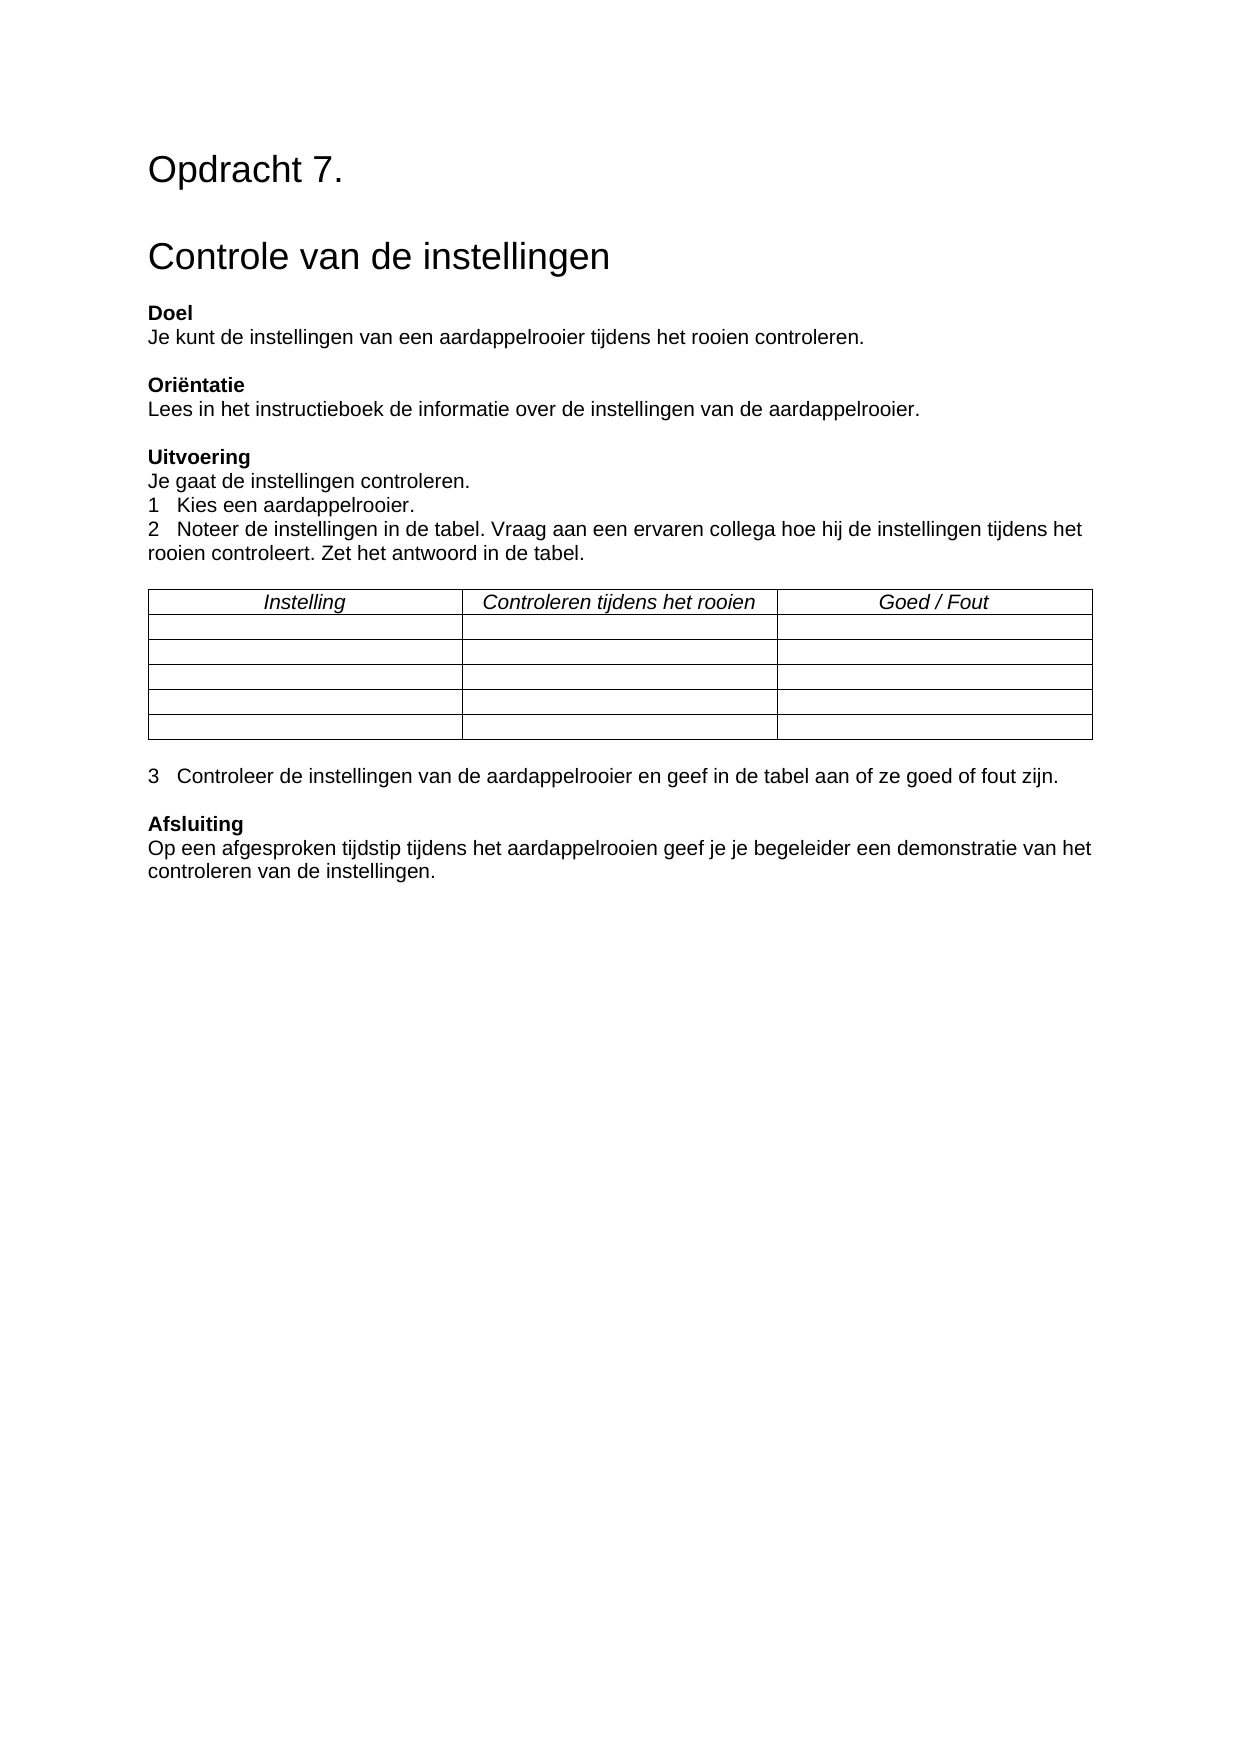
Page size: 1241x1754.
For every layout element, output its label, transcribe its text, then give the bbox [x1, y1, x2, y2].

table_cell [149, 640, 462, 663]
table_cell [778, 690, 1092, 713]
table_cell [463, 615, 777, 638]
table_header Goed / Fout [778, 590, 1092, 613]
table_cell [778, 665, 1092, 688]
table_cell [463, 640, 777, 663]
text Afsluiting [148, 811, 1093, 835]
table_cell [149, 690, 462, 713]
text 1 Kies een aardappelrooier. [148, 493, 1093, 517]
text Opdracht 7. [148, 148, 1093, 191]
text Oriëntatie [148, 373, 1093, 397]
text Je gaat de instellingen controleren. [148, 469, 1093, 493]
table_cell [778, 640, 1092, 663]
table_cell [149, 715, 462, 738]
text Controle van de instellingen [148, 234, 1093, 277]
table_header Instelling [149, 590, 462, 613]
table_cell [463, 715, 777, 738]
text Lees in het instructieboek de informatie over de instellingen van de aardappelrooier. [148, 397, 1093, 421]
table_cell [778, 715, 1092, 738]
table_cell [463, 665, 777, 688]
table_cell [149, 615, 462, 638]
table_header Controleren tijdens het rooien [463, 590, 777, 613]
text Uitvoering [148, 445, 1093, 469]
table_cell [778, 615, 1092, 638]
text Doel [148, 301, 1093, 325]
table_cell [463, 690, 777, 713]
text 2 Noteer de instellingen in de tabel. Vraag aan een ervaren collega hoe hij de instellingen tijdens het rooien controleert. Zet het antwoord in de tabel. [148, 517, 1093, 564]
text Je kunt de instellingen van een aardappelrooier tijdens het rooien controleren. [148, 325, 1093, 349]
table_cell [149, 665, 462, 688]
text Op een afgesproken tijdstip tijdens het aardappelrooien geef je je begeleider een demonstratie van het controleren van de instellingen. [148, 835, 1093, 883]
text 3 Controleer de instellingen van de aardappelrooier en geef in de tabel aan of ze goed of fout zijn. [148, 763, 1093, 787]
